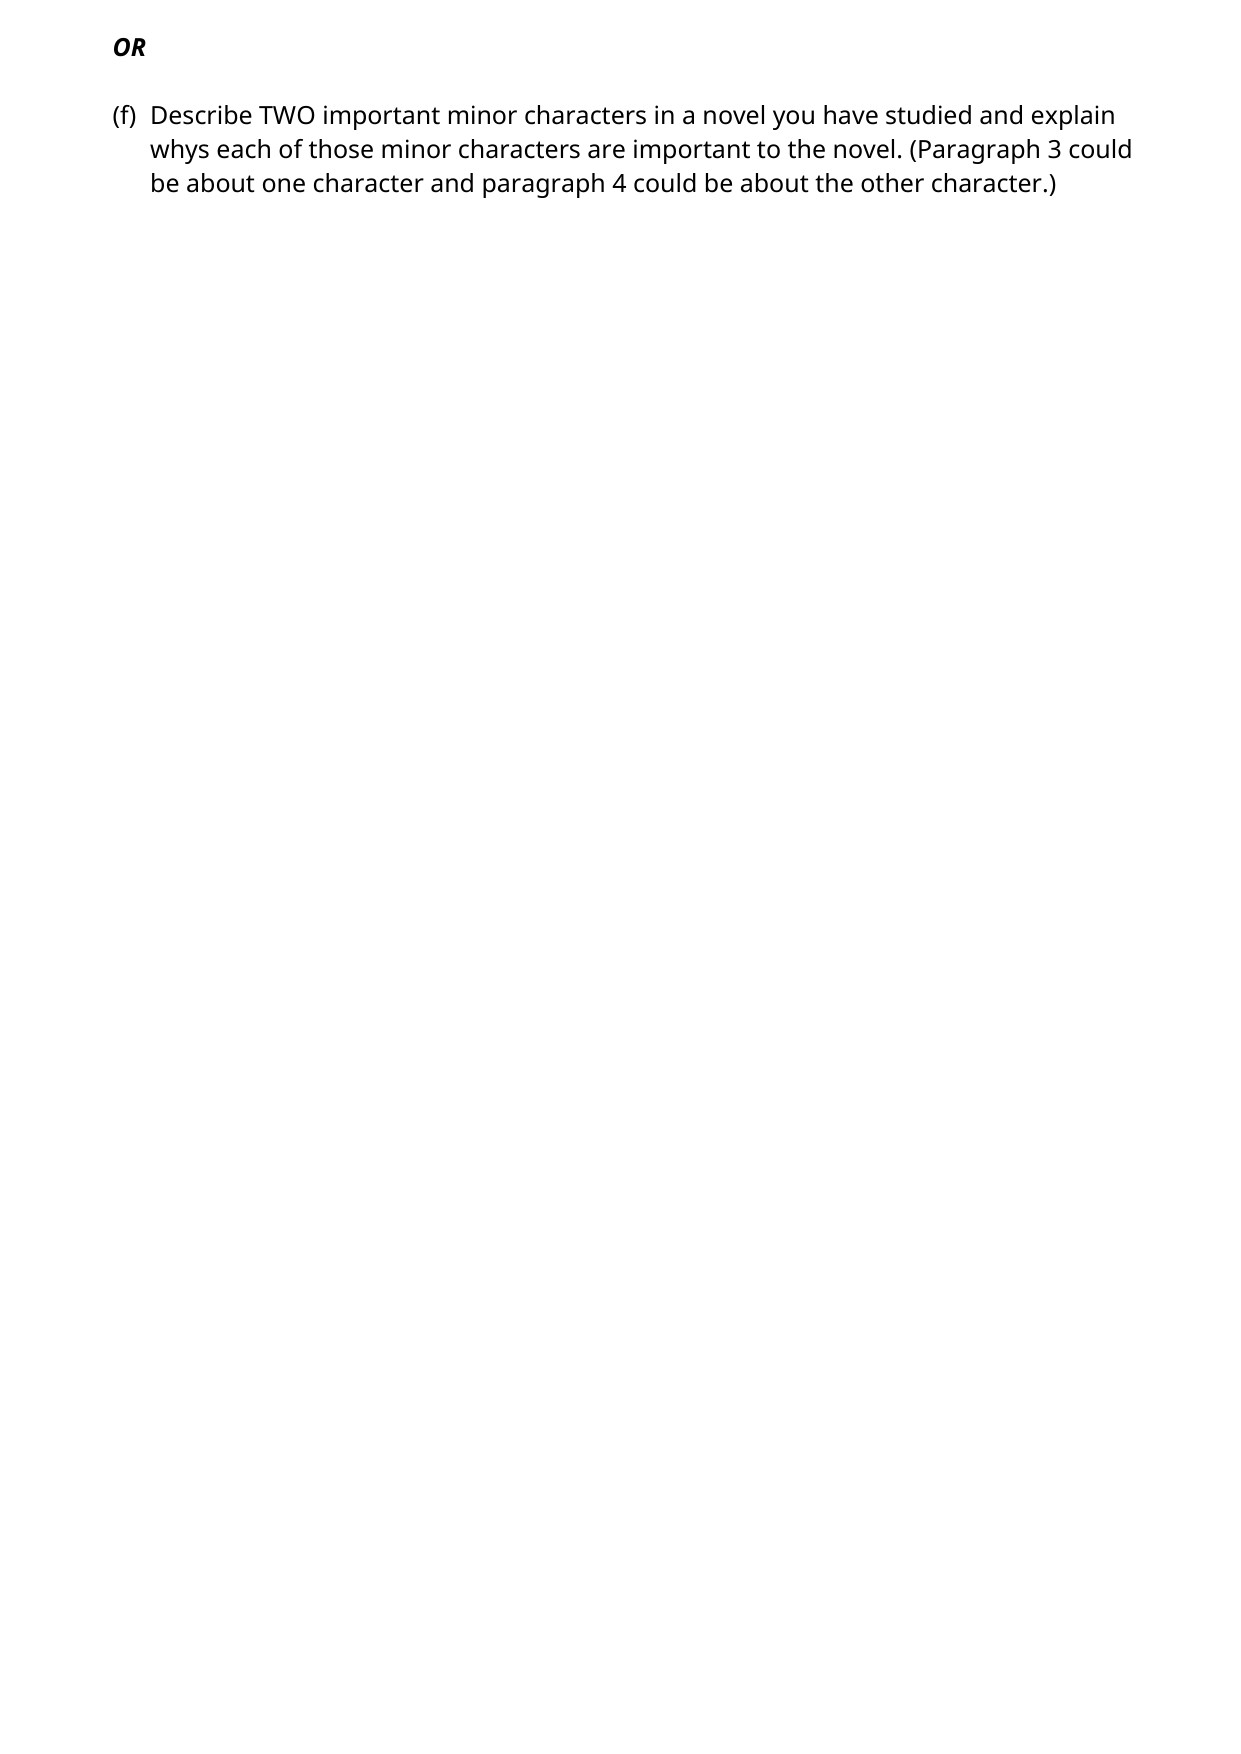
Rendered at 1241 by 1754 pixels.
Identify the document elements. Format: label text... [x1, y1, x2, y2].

list Describe TWO important minor characters in a novel you have studied and explain whys each of those minor characters are important to the novel. (Paragraph 3 could be about one character and paragraph 4 could be about the other character.) [112, 98, 1165, 200]
text OR [112, 29, 1165, 64]
